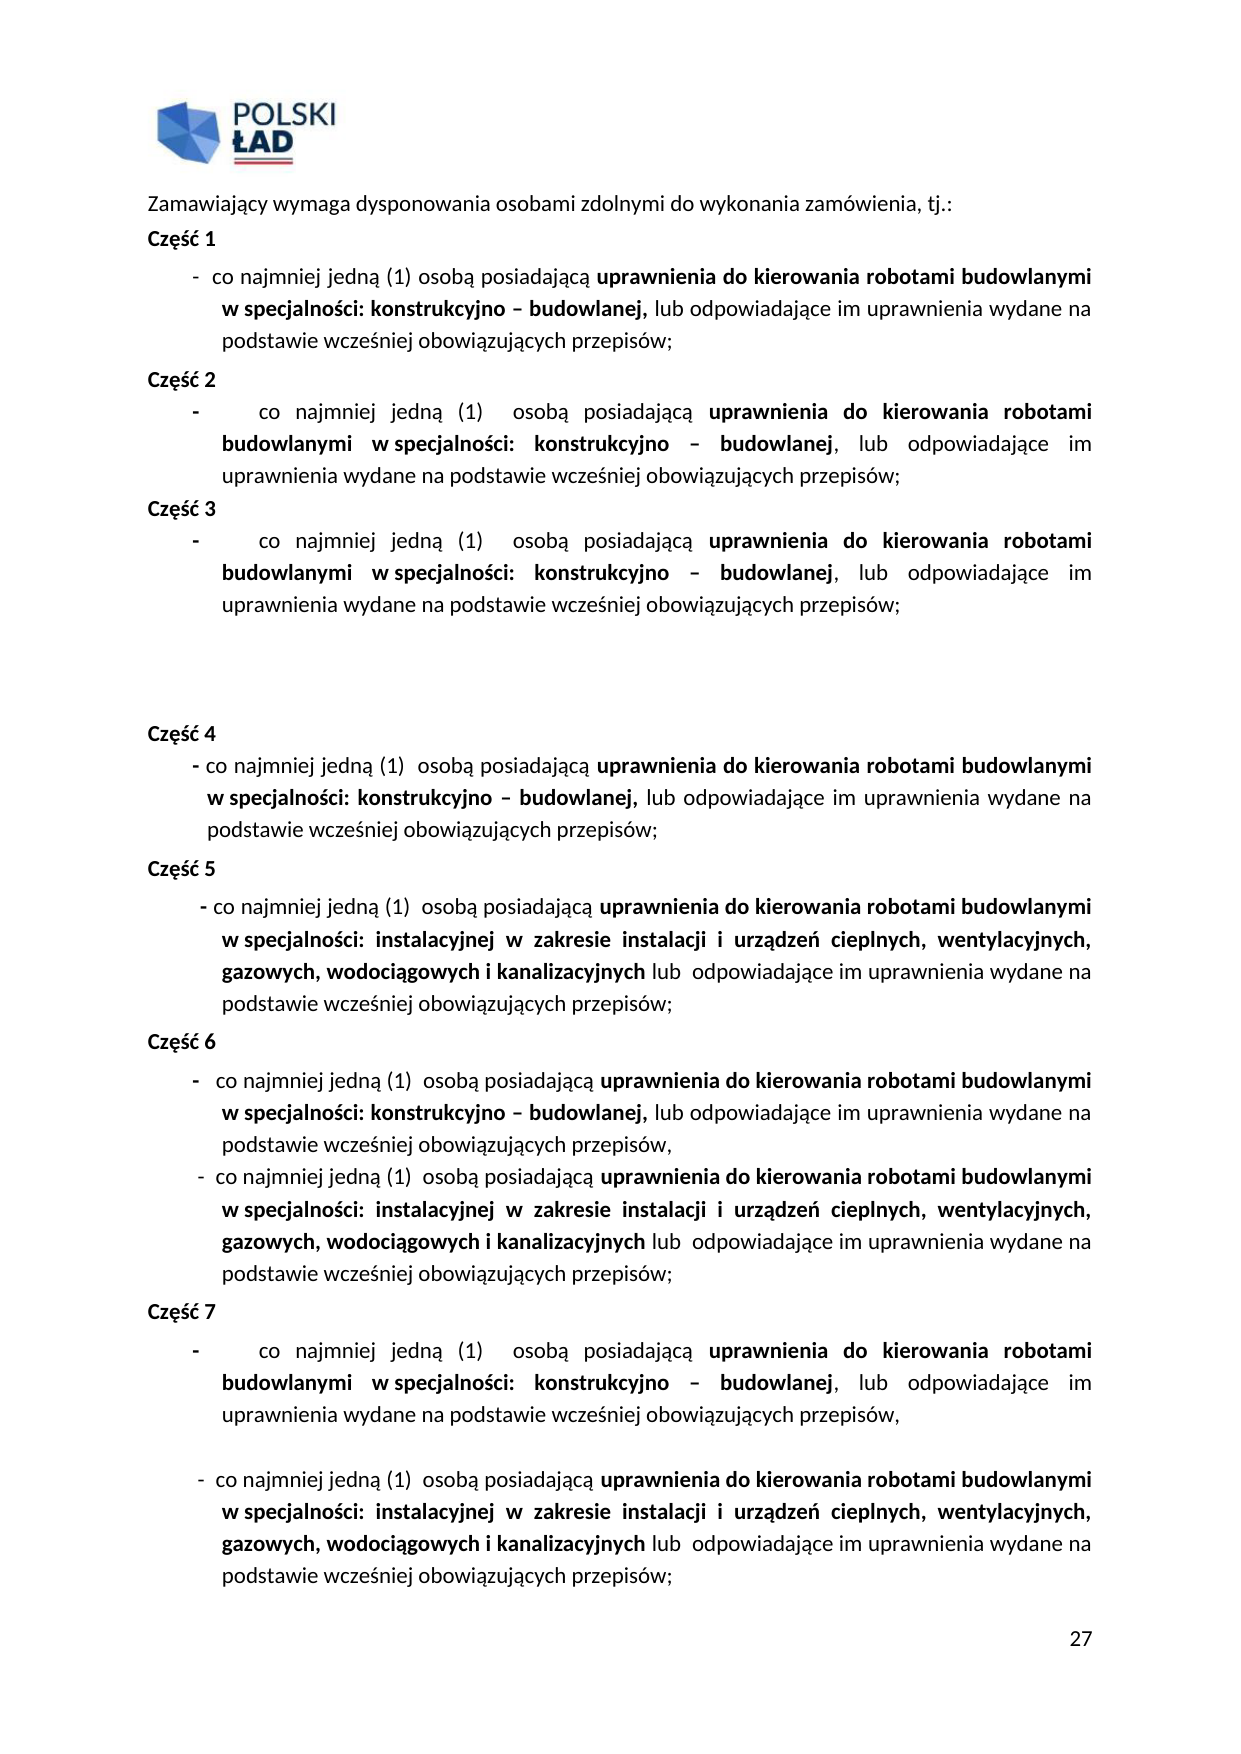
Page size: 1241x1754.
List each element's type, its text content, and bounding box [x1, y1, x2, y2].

text - co najmniej jedną (1) osobą posiadającą uprawnienia do kierowania robotami budowlanymi w specjalności: konstrukcyjno – budowlanej, lub odpowiadające im uprawnienia wydane na podstawie wcześniej obowiązujących przepisów; [192, 262, 1092, 354]
text - co najmniej jedną (1) osobą posiadającą uprawnienia do kierowania robotami budowlanymi w specjalności: instalacyjnej w zakresie instalacji i urządzeń cieplnych, wentylacyjnych, gazowych, wodociągowych i kanalizacyjnych lub odpowiadające im uprawnienia wydane na podstawie wcześniej obowiązujących przepisów; [192, 1465, 1092, 1589]
text - co najmniej jedną (1) osobą posiadającą uprawnienia do kierowania robotami budowlanymi w specjalności: instalacyjnej w zakresie instalacji i urządzeń cieplnych, wentylacyjnych, gazowych, wodociągowych i kanalizacyjnych lub odpowiadające im uprawnienia wydane na podstawie wcześniej obowiązujących przepisów; [177, 892, 1092, 1017]
text Część 5 [148, 854, 1092, 882]
text - co najmniej jedną (1) osobą posiadającą uprawnienia do kierowania robotami budowlanymi w specjalności: konstrukcyjno – budowlanej, lub odpowiadające im uprawnienia wydane na podstawie wcześniej obowiązujących przepisów, [192, 1336, 1092, 1428]
text - co najmniej jedną (1) osobą posiadającą uprawnienia do kierowania robotami budowlanymi w specjalności: konstrukcyjno – budowlanej, lub odpowiadające im uprawnienia wydane na podstawie wcześniej obowiązujących przepisów, [192, 1066, 1092, 1158]
text Część 6 [148, 1027, 1092, 1056]
text Część 2 [148, 365, 1092, 393]
text - co najmniej jedną (1) osobą posiadającą uprawnienia do kierowania robotami budowlanymi w specjalności: konstrukcyjno – budowlanej, lub odpowiadające im uprawnienia wydane na podstawie wcześniej obowiązujących przepisów; [192, 751, 1092, 844]
text Część 7 [148, 1297, 1092, 1326]
text - co najmniej jedną (1) osobą posiadającą uprawnienia do kierowania robotami budowlanymi w specjalności: konstrukcyjno – budowlanej, lub odpowiadające im uprawnienia wydane na podstawie wcześniej obowiązujących przepisów; [192, 526, 1092, 618]
text Część 3 [148, 494, 1092, 522]
text Zamawiający wymaga dysponowania osobami zdolnymi do wykonania zamówienia, tj.: [148, 189, 1092, 217]
text Część 4 [148, 719, 1092, 747]
text Część 1 [148, 224, 1092, 252]
text - co najmniej jedną (1) osobą posiadającą uprawnienia do kierowania robotami budowlanymi w specjalności: konstrukcyjno – budowlanej, lub odpowiadające im uprawnienia wydane na podstawie wcześniej obowiązujących przepisów; [192, 397, 1092, 489]
text - co najmniej jedną (1) osobą posiadającą uprawnienia do kierowania robotami budowlanymi w specjalności: instalacyjnej w zakresie instalacji i urządzeń cieplnych, wentylacyjnych, gazowych, wodociągowych i kanalizacyjnych lub odpowiadające im uprawnienia wydane na podstawie wcześniej obowiązujących przepisów; [192, 1162, 1092, 1287]
